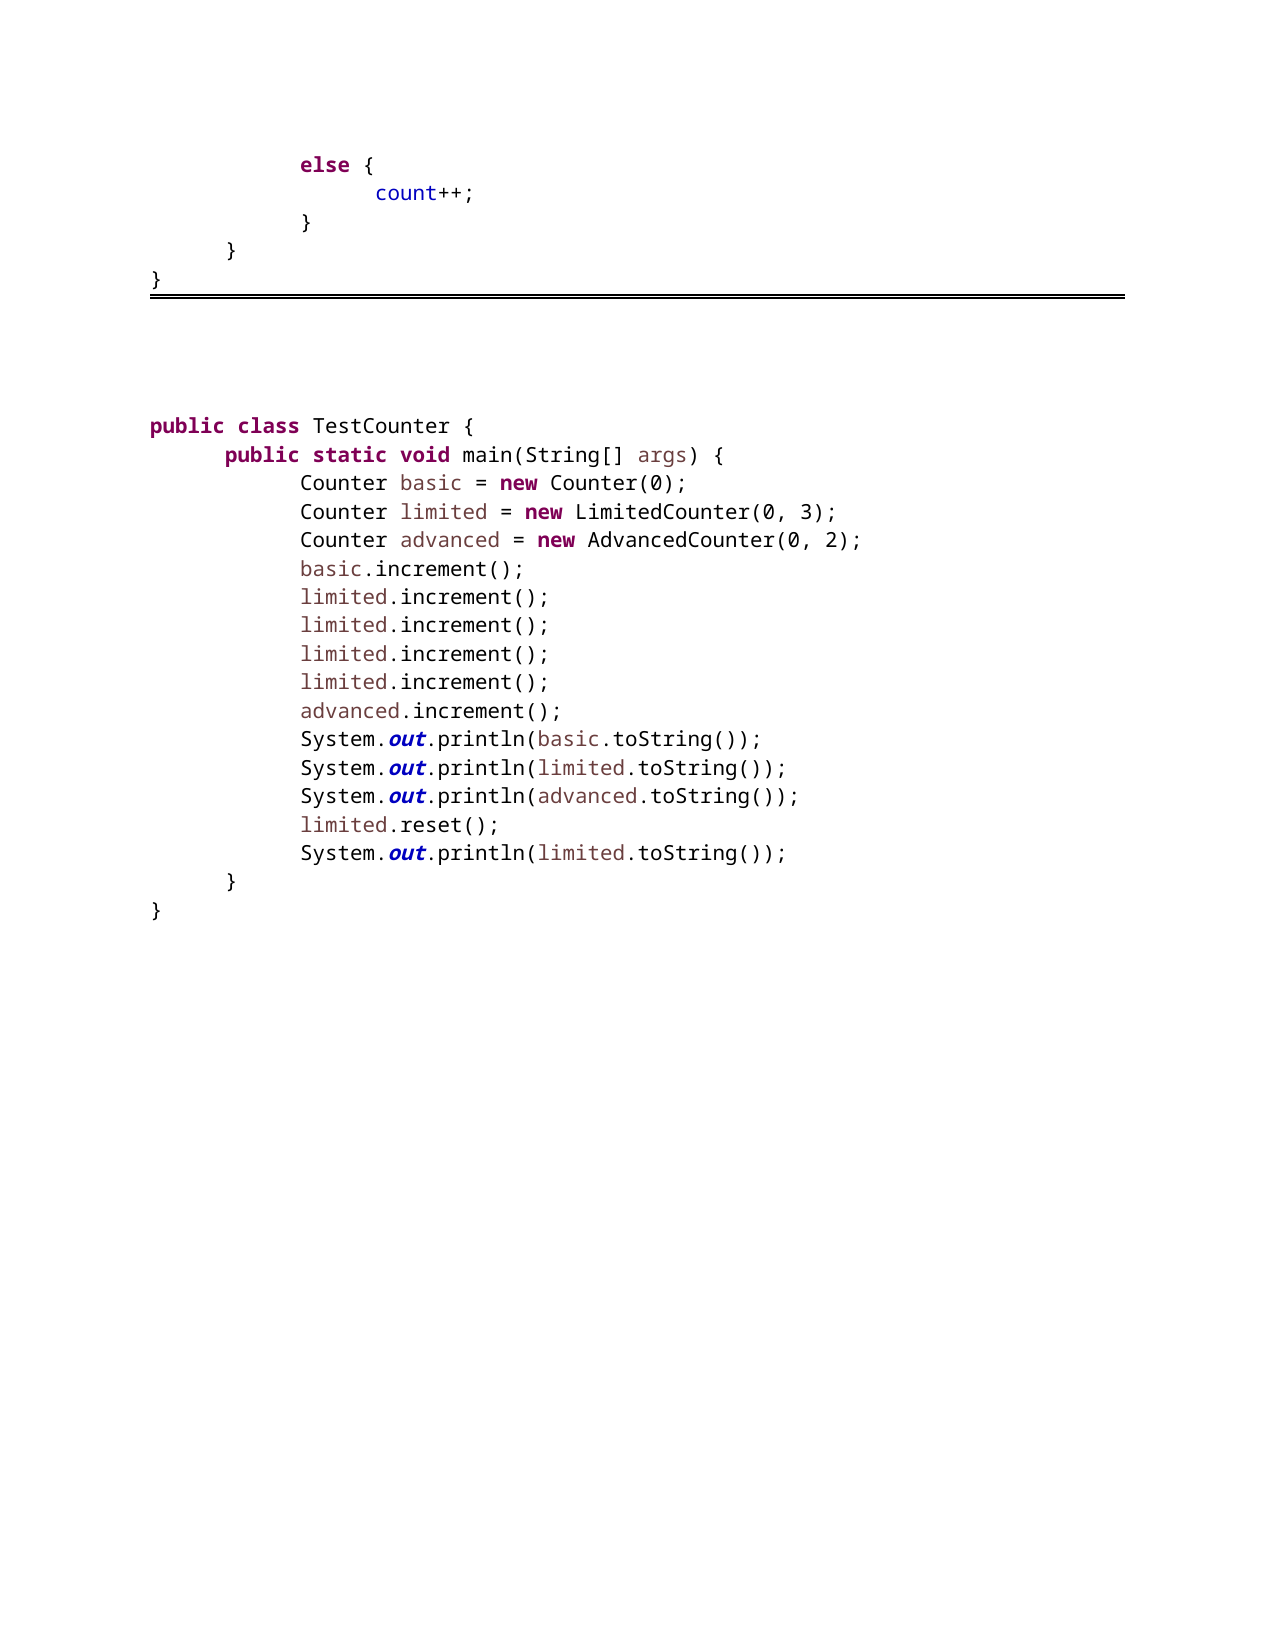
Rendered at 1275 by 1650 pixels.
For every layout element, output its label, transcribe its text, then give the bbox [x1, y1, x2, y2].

text count++; [150, 178, 1125, 207]
text System.out.println(limited.toString()); [150, 753, 1125, 781]
text limited.reset(); [150, 810, 1125, 838]
text advanced.increment(); [150, 696, 1125, 724]
text } [150, 235, 1125, 264]
text limited.increment(); [150, 667, 1125, 696]
text public class TestCounter { [150, 412, 1125, 440]
text else { [150, 150, 1125, 178]
text } [150, 895, 1125, 923]
text Counter limited = new LimitedCounter(0, 3); [150, 497, 1125, 525]
text System.out.println(basic.toString()); [150, 724, 1125, 753]
text System.out.println(advanced.toString()); [150, 781, 1125, 810]
text basic.increment(); [150, 554, 1125, 582]
text } [150, 264, 1125, 294]
text Counter basic = new Counter(0); [150, 468, 1125, 497]
text } [150, 207, 1125, 235]
text Counter advanced = new AdvancedCounter(0, 2); [150, 525, 1125, 554]
text limited.increment(); [150, 611, 1125, 639]
text limited.increment(); [150, 582, 1125, 611]
text limited.increment(); [150, 639, 1125, 667]
text System.out.println(limited.toString()); [150, 838, 1125, 867]
text public static void main(String[] args) { [150, 440, 1125, 468]
text } [150, 867, 1125, 895]
